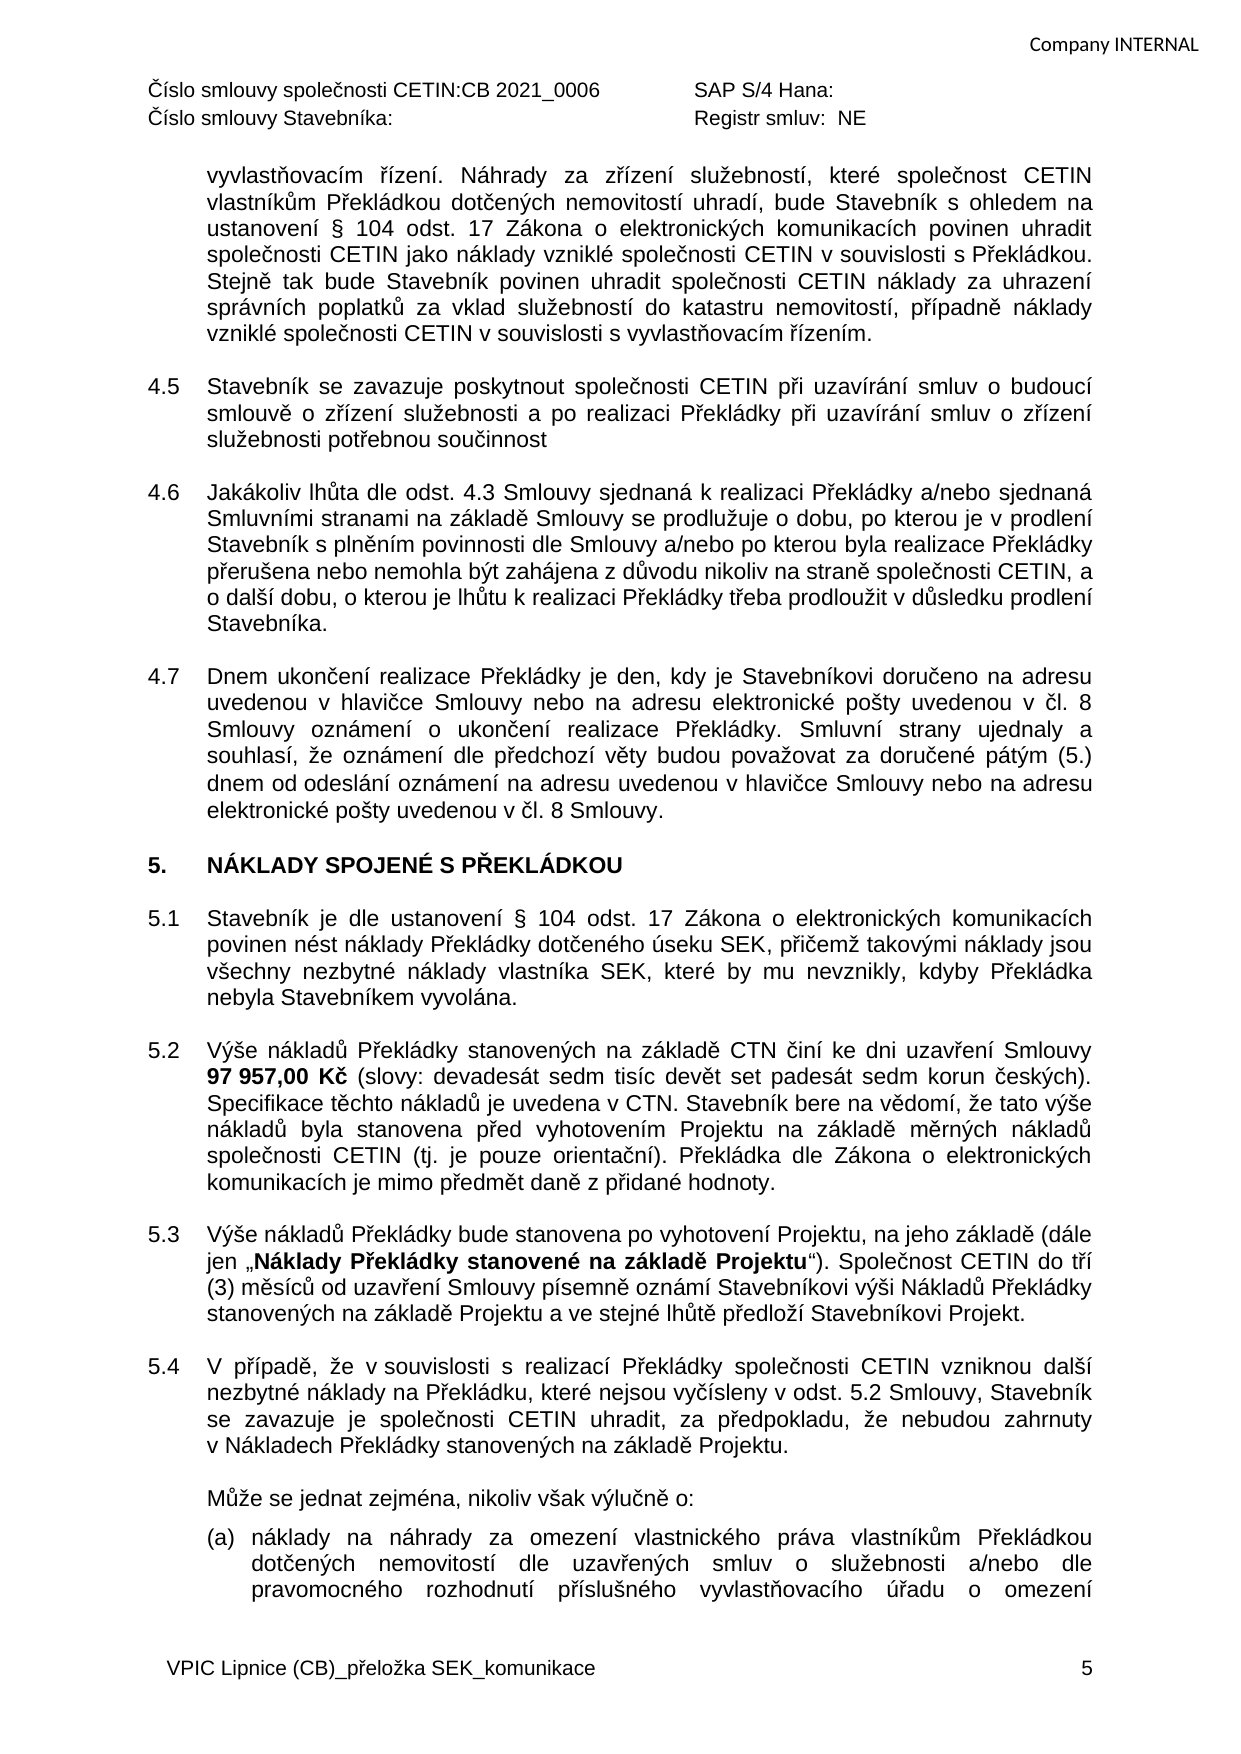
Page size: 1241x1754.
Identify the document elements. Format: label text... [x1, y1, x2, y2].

list Stavebník je dle ustanovení § 104 odst. 17 Zákona o elektronických komunikacích povinen nést náklady Překládky dotčeného úseku SEK, přičemž takovými náklady jsou všechny nezbytné náklady vlastníka SEK, které by mu nevznikly, kdyby Překládka nebyla Stavebníkem vyvolána. [148, 905, 1093, 1010]
text Může se jednat zejména, nikoliv však výlučně o: [148, 1485, 1093, 1511]
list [207, 1524, 1093, 1603]
list NÁKLADY SPOJENÉ S PŘEKLÁDKOU [148, 852, 1093, 879]
list Stavebník se zavazuje poskytnout společnosti CETIN při uzavírání smluv o budoucí smlouvě o zřízení služebnosti a po realizaci Překládky při uzavírání smluv o zřízení služebnosti potřebnou součinnost [148, 373, 1093, 452]
list Výše nákladů Překládky stanovených na základě CTN činí ke dni uzavření Smlouvy 97 957,00 Kč (slovy: devadesát sedm tisíc devět set padesát sedm korun českých). Specifikace těchto nákladů je uvedena v CTN. Stavebník bere na vědomí, že tato výše nákladů byla stanovena před vyhotovením Projektu na základě měrných nákladů společnosti CETIN (tj. je pouze orientační). Překládka dle Zákona o elektronických komunikacích je mimo předmět daně z přidané hodnoty. [148, 1037, 1093, 1195]
list Výše nákladů Překládky bude stanovena po vyhotovení Projektu, na jeho základě (dále jen „Náklady Překládky stanovené na základě Projektu“). Společnost CETIN do tří (3) měsíců od uzavření Smlouvy písemně oznámí Stavebníkovi výši Nákladů Překládky stanovených na základě Projektu a ve stejné lhůtě předloží Stavebníkovi Projekt. [148, 1221, 1093, 1327]
list Dnem ukončení realizace Překládky je den, kdy je Stavebníkovi doručeno na adresu uvedenou v hlavičce Smlouvy nebo na adresu elektronické pošty uvedenou v čl. 8 Smlouvy oznámení o ukončení realizace Překládky. Smluvní strany ujednaly a souhlasí, že oznámení dle předchozí věty budou považovat za doručené pátým (5.) dnem od odeslání oznámení na adresu uvedenou v hlavičce Smlouvy nebo na adresu elektronické pošty uvedenou v čl. 8 Smlouvy. [148, 663, 1093, 823]
list V případě, že v souvislosti s realizací Překládky společnosti CETIN vzniknou další nezbytné náklady na Překládku, které nejsou vyčísleny v odst. 5.2 Smlouvy, Stavebník se zavazuje je společnosti CETIN uhradit, za předpokladu, že nebudou zahrnuty v Nákladech Překládky stanovených na základě Projektu. [148, 1353, 1093, 1458]
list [148, 162, 1093, 347]
list Jakákoliv lhůta dle odst. 4.3 Smlouvy sjednaná k realizaci Překládky a/nebo sjednaná Smluvními stranami na základě Smlouvy se prodlužuje o dobu, po kterou je v prodlení Stavebník s plněním povinnosti dle Smlouvy a/nebo po kterou byla realizace Překládky přerušena nebo nemohla být zahájena z důvodu nikoliv na straně společnosti CETIN, a o další dobu, o kterou je lhůtu k realizaci Překládky třeba prodloužit v důsledku prodlení Stavebníka. [148, 478, 1093, 637]
